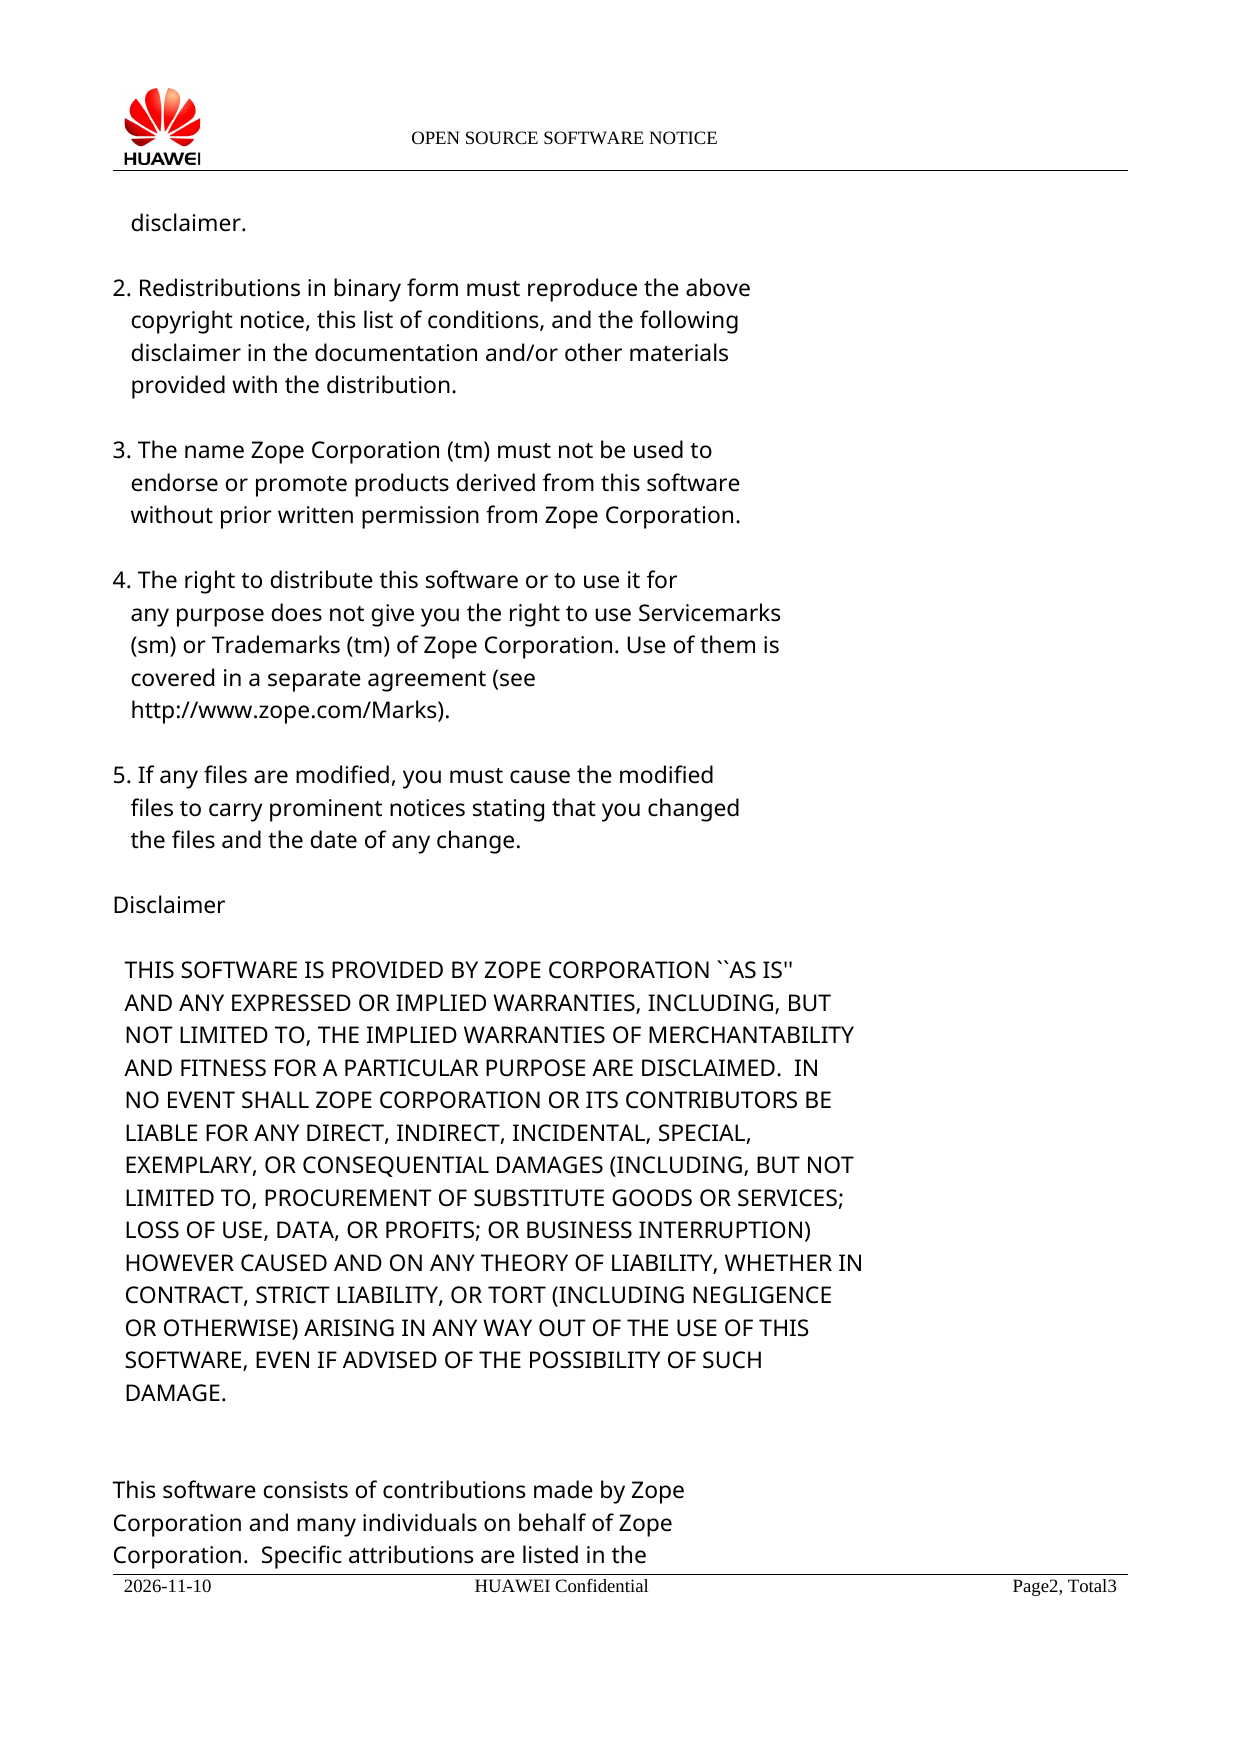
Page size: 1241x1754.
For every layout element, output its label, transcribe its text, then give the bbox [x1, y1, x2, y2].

text SOFTWARE, EVEN IF ADVISED OF THE POSSIBILITY OF SUCH [112, 1344, 1128, 1376]
text 5. If any files are modified, you must cause the modified [112, 759, 1128, 791]
text http://www.zope.com/Marks). [112, 694, 1128, 726]
text Disclaimer [112, 889, 1128, 921]
text Corporation and many individuals on behalf of Zope [112, 1506, 1128, 1539]
text disclaimer in the documentation and/or other materials [112, 336, 1128, 369]
text disclaimer. [112, 206, 1128, 239]
text copyright notice, this list of conditions, and the following [112, 304, 1128, 336]
text 4. The right to distribute this software or to use it for [112, 564, 1128, 596]
text 2. Redistributions in binary form must reproduce the above [112, 271, 1128, 304]
picture [124, 88, 201, 165]
text CONTRACT, STRICT LIABILITY, OR TORT (INCLUDING NEGLIGENCE [112, 1279, 1128, 1311]
text (sm) or Trademarks (tm) of Zope Corporation. Use of them is [112, 629, 1128, 661]
text LIMITED TO, PROCUREMENT OF SUBSTITUTE GOODS OR SERVICES; [112, 1181, 1128, 1214]
text AND ANY EXPRESSED OR IMPLIED WARRANTIES, INCLUDING, BUT [112, 986, 1128, 1019]
text HOWEVER CAUSED AND ON ANY THEORY OF LIABILITY, WHETHER IN [112, 1246, 1128, 1279]
text THIS SOFTWARE IS PROVIDED BY ZOPE CORPORATION ``AS IS'' [112, 954, 1128, 986]
text files to carry prominent notices stating that you changed [112, 791, 1128, 824]
text the files and the date of any change. [112, 824, 1128, 856]
text provided with the distribution. [112, 369, 1128, 401]
text LOSS OF USE, DATA, OR PROFITS; OR BUSINESS INTERRUPTION) [112, 1214, 1128, 1246]
text endorse or promote products derived from this software [112, 466, 1128, 499]
text NOT LIMITED TO, THE IMPLIED WARRANTIES OF MERCHANTABILITY [112, 1019, 1128, 1051]
text 3. The name Zope Corporation (tm) must not be used to [112, 434, 1128, 466]
text This software consists of contributions made by Zope [112, 1474, 1128, 1506]
text without prior written permission from Zope Corporation. [112, 499, 1128, 531]
text any purpose does not give you the right to use Servicemarks [112, 596, 1128, 629]
text Corporation. Specific attributions are listed in the [112, 1539, 1128, 1571]
text NO EVENT SHALL ZOPE CORPORATION OR ITS CONTRIBUTORS BE [112, 1084, 1128, 1116]
text OR OTHERWISE) ARISING IN ANY WAY OUT OF THE USE OF THIS [112, 1311, 1128, 1344]
text AND FITNESS FOR A PARTICULAR PURPOSE ARE DISCLAIMED. IN [112, 1051, 1128, 1084]
text EXEMPLARY, OR CONSEQUENTIAL DAMAGES (INCLUDING, BUT NOT [112, 1149, 1128, 1181]
text LIABLE FOR ANY DIRECT, INDIRECT, INCIDENTAL, SPECIAL, [112, 1116, 1128, 1149]
text covered in a separate agreement (see [112, 661, 1128, 694]
text DAMAGE. [112, 1376, 1128, 1409]
